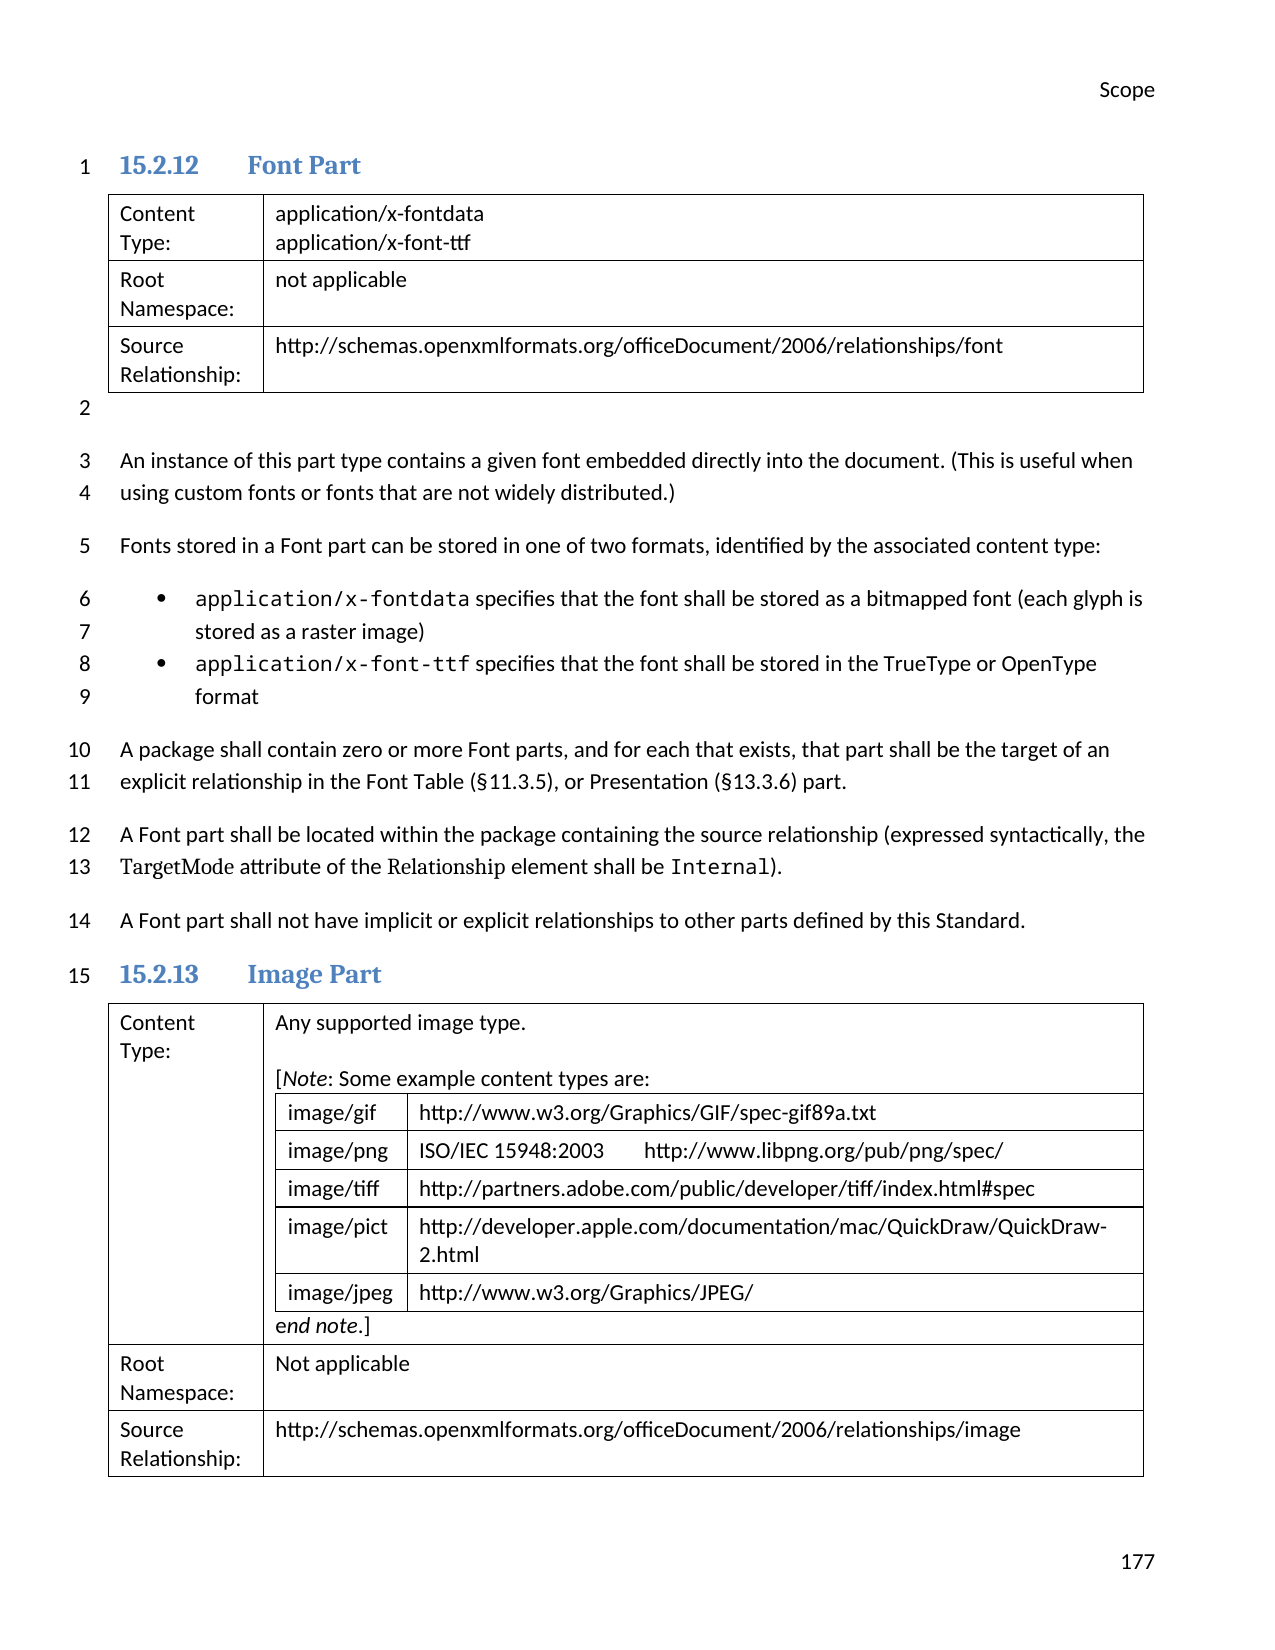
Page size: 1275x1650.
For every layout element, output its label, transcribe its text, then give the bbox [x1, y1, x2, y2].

list application/x-fontdata specifies that the font shall be stored as a bitmapped font (each glyph is stored as a raster image) [157, 584, 1155, 645]
text Fonts stored in a Font part can be stored in one of two formats, identified by the associated content type: [120, 531, 1155, 559]
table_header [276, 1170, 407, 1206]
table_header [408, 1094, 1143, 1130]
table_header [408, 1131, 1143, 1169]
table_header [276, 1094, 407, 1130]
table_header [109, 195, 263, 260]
subtitle Image Part [120, 959, 1155, 990]
text An instance of this part type contains a given font embedded directly into the document. (This is useful when using custom fonts or fonts that are not widely distributed.) [120, 446, 1155, 506]
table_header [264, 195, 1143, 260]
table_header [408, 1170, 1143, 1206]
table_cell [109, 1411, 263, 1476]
text A package shall contain zero or more Font parts, and for each that exists, that part shall be the target of an explicit relationship in the Font Table (§11.3.5), or Presentation (§13.3.6) part. [120, 735, 1155, 795]
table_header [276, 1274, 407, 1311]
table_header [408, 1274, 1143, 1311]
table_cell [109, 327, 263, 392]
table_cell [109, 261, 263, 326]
text A Font part shall be located within the package containing the source relationship (expressed syntactically, the TargetMode attribute of the Relationship element shall be Internal). [120, 820, 1155, 881]
list application/x-font-ttf specifies that the font shall be stored in the TrueType or OpenType format [157, 649, 1155, 710]
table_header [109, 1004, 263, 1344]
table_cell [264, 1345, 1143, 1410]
text A Font part shall not have implicit or explicit relationships to other parts defined by this Standard. [120, 906, 1155, 934]
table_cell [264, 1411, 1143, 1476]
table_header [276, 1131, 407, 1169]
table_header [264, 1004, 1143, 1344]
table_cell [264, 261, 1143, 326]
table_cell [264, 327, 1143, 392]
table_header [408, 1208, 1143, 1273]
subtitle Font Part [120, 150, 1155, 181]
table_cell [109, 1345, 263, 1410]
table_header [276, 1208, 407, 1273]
